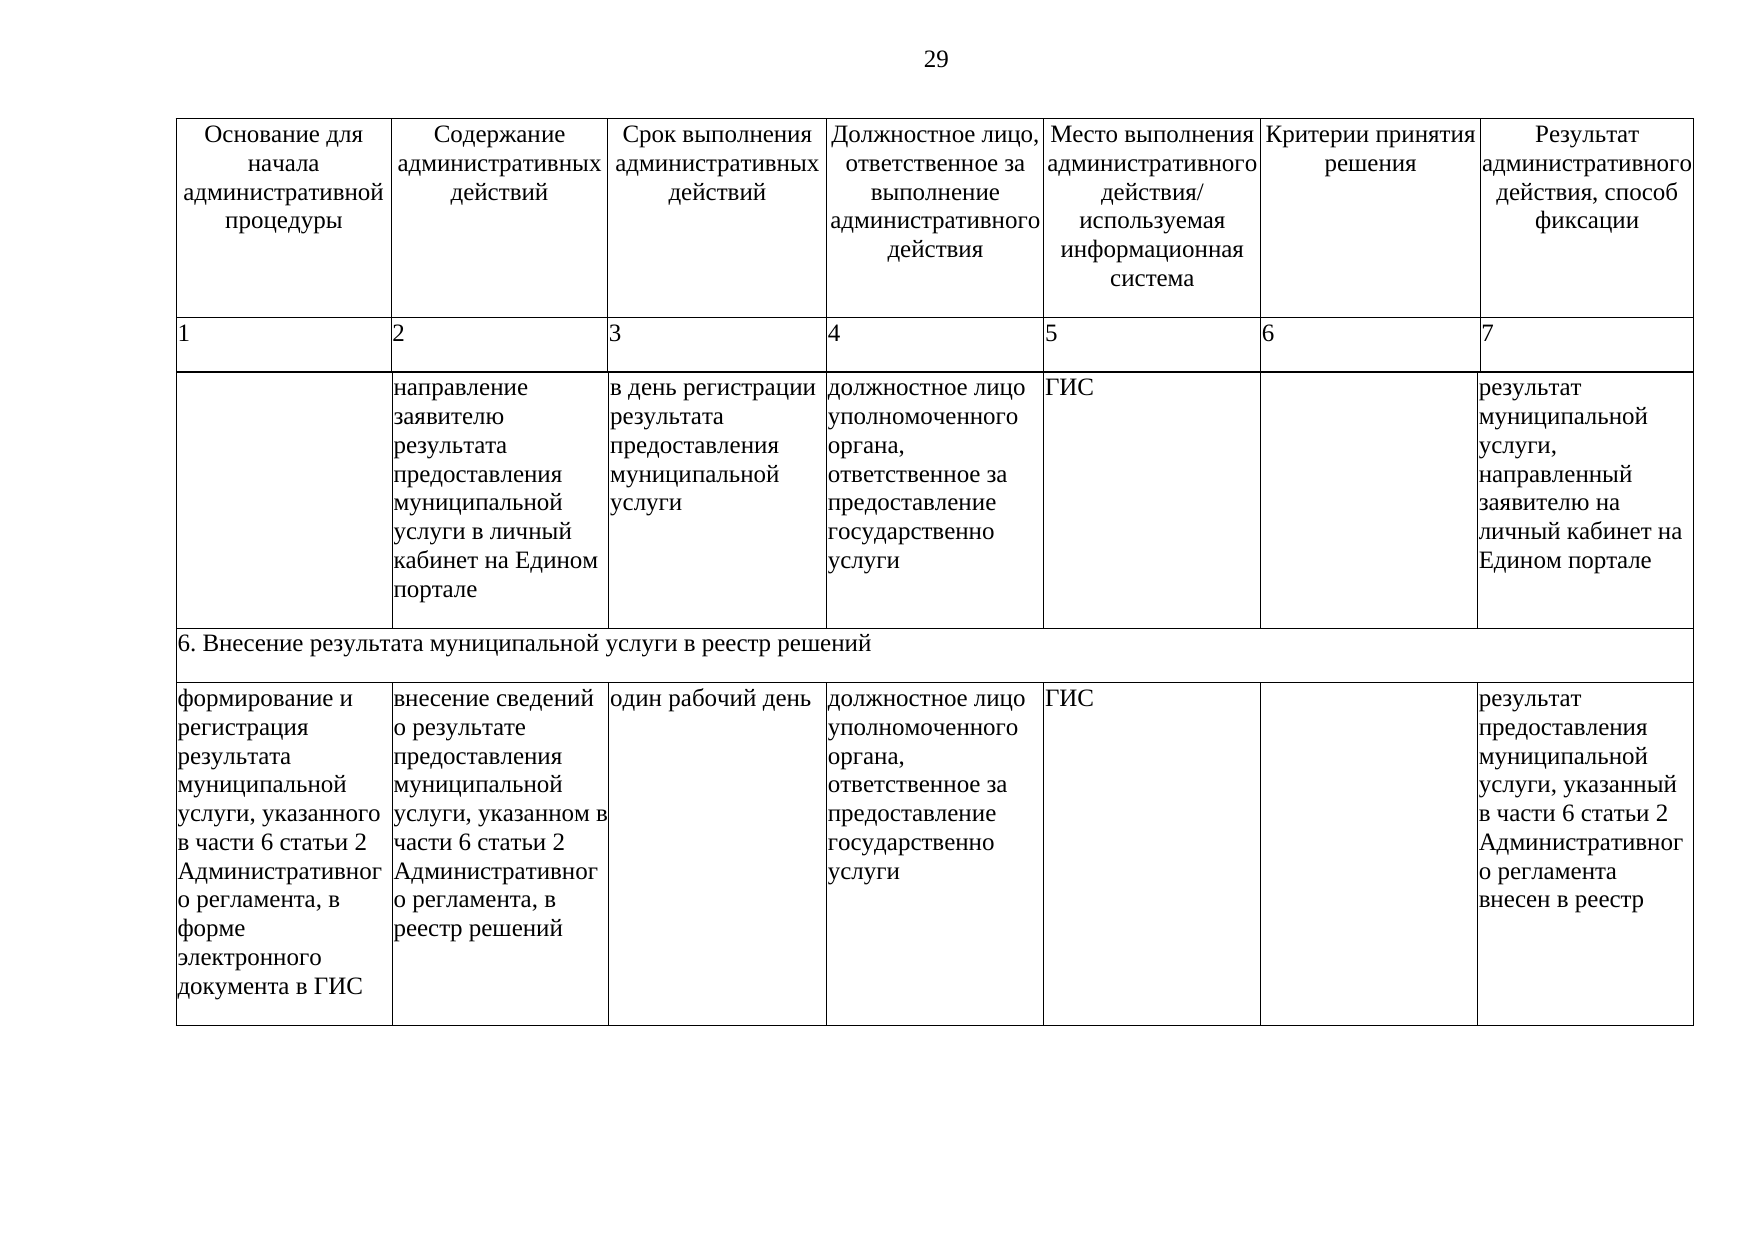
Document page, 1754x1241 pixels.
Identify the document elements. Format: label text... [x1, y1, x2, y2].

table_header Основание для начала административной процедуры [177, 119, 391, 317]
table_header Должностное лицо, ответственное за выполнение административного действия [827, 119, 1043, 317]
table_header Результат административного действия, способ фиксации [1481, 119, 1693, 317]
table_cell результат предоставления муниципальной услуги, указанный в части 6 статьи 2 Административного регламента внесен в реестр [1478, 683, 1693, 1024]
table_cell ГИС [1044, 373, 1260, 627]
table_cell [1261, 373, 1477, 627]
table_header Срок выполнения административных действий [608, 119, 826, 317]
table_cell [1261, 683, 1477, 1024]
table_cell в день регистрации результата предоставления муниципальной услуги [609, 373, 826, 627]
table_cell 2 [392, 318, 607, 371]
table_cell результат муниципальной услуги, направленный заявителю на личный кабинет на Едином портале [1478, 373, 1693, 627]
table_header Содержание административных действий [392, 119, 607, 317]
table_cell [177, 373, 392, 627]
table_cell формирование и регистрация результата муниципальной услуги, указанного в части 6 статьи 2 Административного регламента, в форме электронного документа в ГИС [177, 683, 392, 1024]
table_cell 3 [608, 318, 826, 371]
table_cell 5 [1044, 318, 1260, 371]
table_cell 6 [1261, 318, 1480, 371]
table_cell один рабочий день [609, 683, 826, 1024]
table_cell 1 [177, 318, 391, 371]
table_cell должностное лицо уполномоченного органа, ответственное за предоставление государственно услуги [827, 683, 1043, 1024]
table_cell должностное лицо уполномоченного органа, ответственное за предоставление государственно услуги [827, 373, 1043, 627]
table_cell 4 [827, 318, 1043, 371]
table_header Место выполнения административного действия/ используемая информационная система [1044, 119, 1260, 317]
table_cell внесение сведений о результате предоставления муниципальной услуги, указанном в части 6 статьи 2 Административного регламента, в реестр решений [393, 683, 608, 1024]
table_cell направление заявителю результата предоставления муниципальной услуги в личный кабинет на Едином портале [393, 373, 608, 627]
table_header Критерии принятия решения [1261, 119, 1480, 317]
table_cell ГИС [1044, 683, 1260, 1024]
table_cell 7 [1481, 318, 1693, 371]
table_cell 6. Внесение результата муниципальной услуги в реестр решений [177, 629, 1693, 682]
